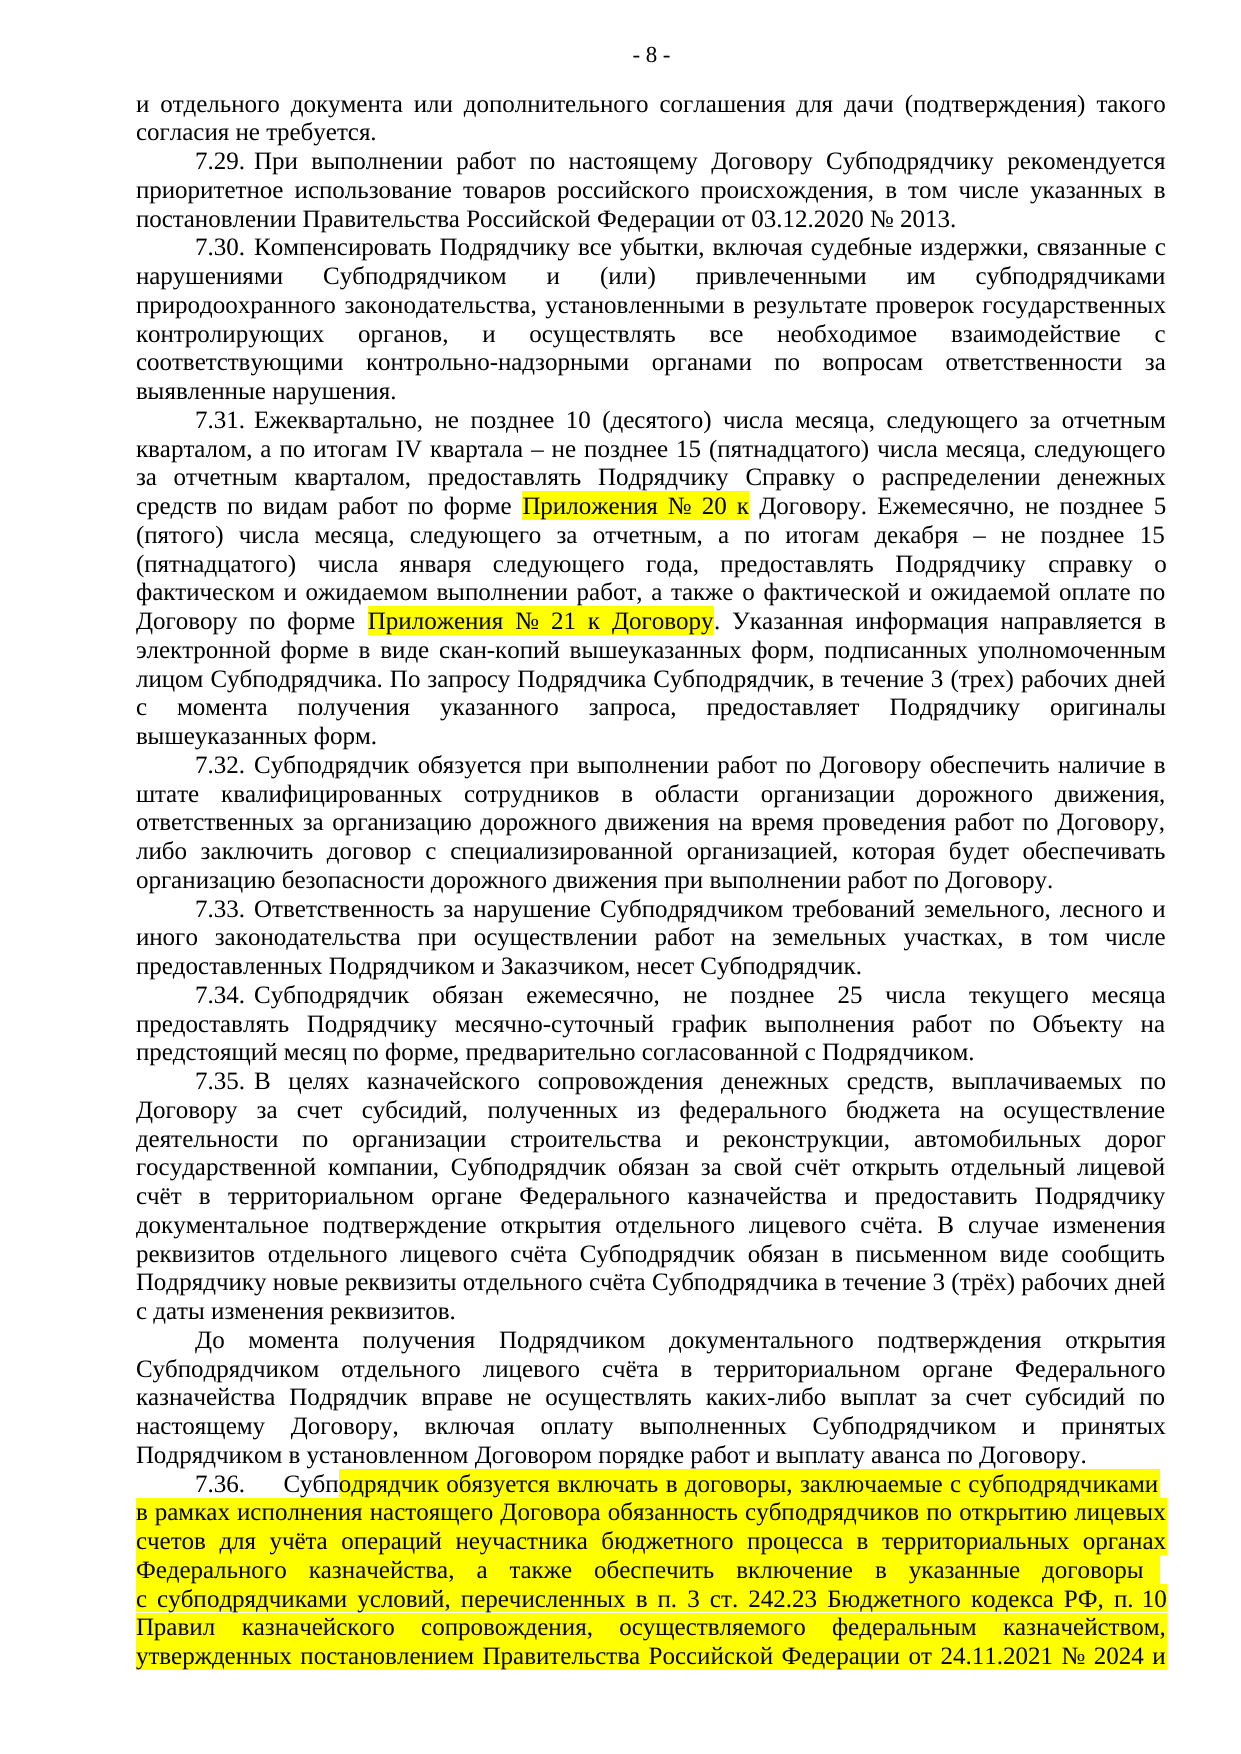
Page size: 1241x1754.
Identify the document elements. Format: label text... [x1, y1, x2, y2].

list Субподрядчик обязан ежемесячно, не позднее 25 числа текущего месяца предоставлять Подрядчику месячно-суточный график выполнения работ по Объекту на предстоящий месяц по форме, предварительно согласованной с Подрядчиком. [136, 980, 1167, 1066]
list При выполнении работ по настоящему Договору Субподрядчику рекомендуется приоритетное использование товаров российского происхождения, в том числе указанных в постановлении Правительства Российской Федерации от 03.12.2020 № 2013. [136, 146, 1167, 232]
list Ежеквартально, не позднее 10 (десятого) числа месяца, следующего за отчетным кварталом, а по итогам IV квартала – не позднее 15 (пятнадцатого) числа месяца, следующего за отчетным кварталом, предоставлять Подрядчику Справку о распределении денежных средств по видам работ по форме Приложения № 20 к Договору. Ежемесячно, не позднее 5 (пятого) числа месяца, следующего за отчетным, а по итогам декабря – не позднее 15 (пятнадцатого) числа января следующего года, предоставлять Подрядчику справку о фактическом и ожидаемом выполнении работ, а также о фактической и ожидаемой оплате по Договору по форме Приложения № 21 к Договору. Указанная информация направляется в электронной форме в виде скан-копий вышеуказанных форм, подписанных уполномоченным лицом Субподрядчика. По запросу Подрядчика Субподрядчик, в течение 3 (трех) рабочих дней с момента получения указанного запроса, предоставляет Подрядчику оригиналы вышеуказанных форм. [136, 405, 1167, 750]
list В целях казначейского сопровождения денежных средств, выплачиваемых по Договору за счет субсидий, полученных из федерального бюджета на осуществление деятельности по организации строительства и реконструкции, автомобильных дорог государственной компании, Субподрядчик обязан за свой счёт открыть отдельный лицевой счёт в территориальном органе Федерального казначейства и предоставить Подрядчику документальное подтверждение открытия отдельного лицевого счёта. В случае изменения реквизитов отдельного лицевого счёта Субподрядчик обязан в письменном виде сообщить Подрядчику новые реквизиты отдельного счёта Субподрядчика в течение 3 (трёх) рабочих дней с даты изменения реквизитов. [136, 1066, 1167, 1325]
text До момента получения Подрядчиком документального подтверждения открытия Субподрядчиком отдельного лицевого счёта в территориальном органе Федерального казначейства Подрядчик вправе не осуществлять каких-либо выплат за счет субсидий по настоящему Договору, включая оплату выполненных Субподрядчиком и принятых Подрядчиком в установленном Договором порядке работ и выплату аванса по Договору. [136, 1325, 1167, 1469]
list Компенсировать Подрядчику все убытки, включая судебные издержки, связанные с нарушениями Субподрядчиком и (или) привлеченными им субподрядчиками природоохранного законодательства, установленными в результате проверок государственных контролирующих органов, и осуществлять все необходимое взаимодействие с соответствующими контрольно-надзорными органами по вопросам ответственности за выявленные нарушения. [136, 232, 1167, 405]
list Субподрядчик обязуется при выполнении работ по Договору обеспечить наличие в штате квалифицированных сотрудников в области организации дорожного движения, ответственных за организацию дорожного движения на время проведения работ по Договору, либо заключить договор с специализированной организацией, которая будет обеспечивать организацию безопасности дорожного движения при выполнении работ по Договору. [136, 750, 1167, 894]
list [136, 89, 1167, 146]
list Ответственность за нарушение Субподрядчиком требований земельного, лесного и иного законодательства при осуществлении работ на земельных участках, в том числе предоставленных Подрядчиком и Заказчиком, несет Субподрядчик. [136, 894, 1167, 980]
